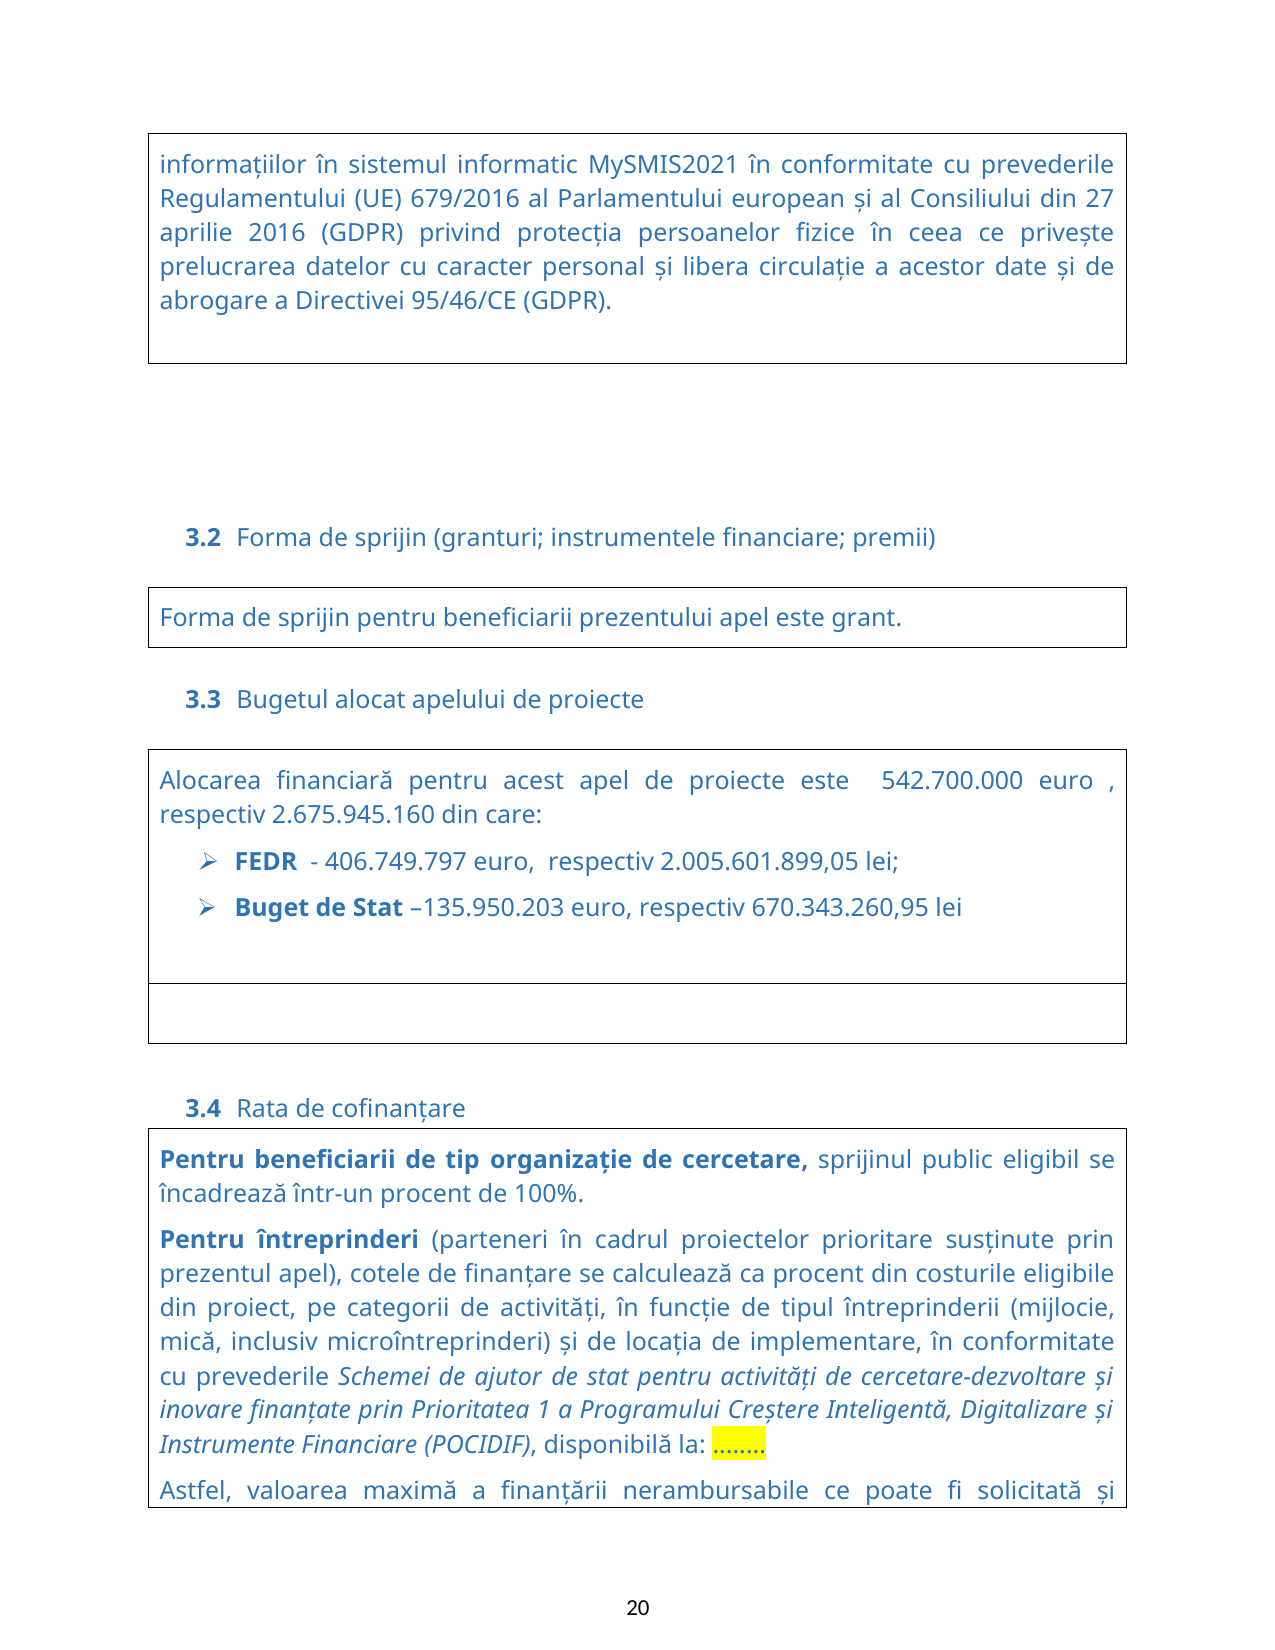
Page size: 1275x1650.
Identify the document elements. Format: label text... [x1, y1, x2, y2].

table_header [149, 1129, 1126, 1507]
subtitle Bugetul alocat apelului de proiecte [185, 682, 1127, 716]
table_cell [149, 984, 1126, 1043]
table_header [149, 134, 1126, 363]
subtitle Rata de cofinanțare [185, 1091, 1127, 1125]
table_header Forma de sprijin pentru beneficiarii prezentului apel este grant. [149, 588, 1126, 647]
subtitle Forma de sprijin (granturi; instrumentele financiare; premii) [185, 519, 1127, 554]
table_header Alocarea financiară pentru acest apel de proiecte este 542.700.000 euro , respectiv 2.675.945.160 din care: FEDR - 406.749.797 euro, respectiv 2.005.601.899,05 lei; Buget de Stat –135.950.203 euro, respectiv 670.343.260,95 lei [149, 750, 1126, 983]
